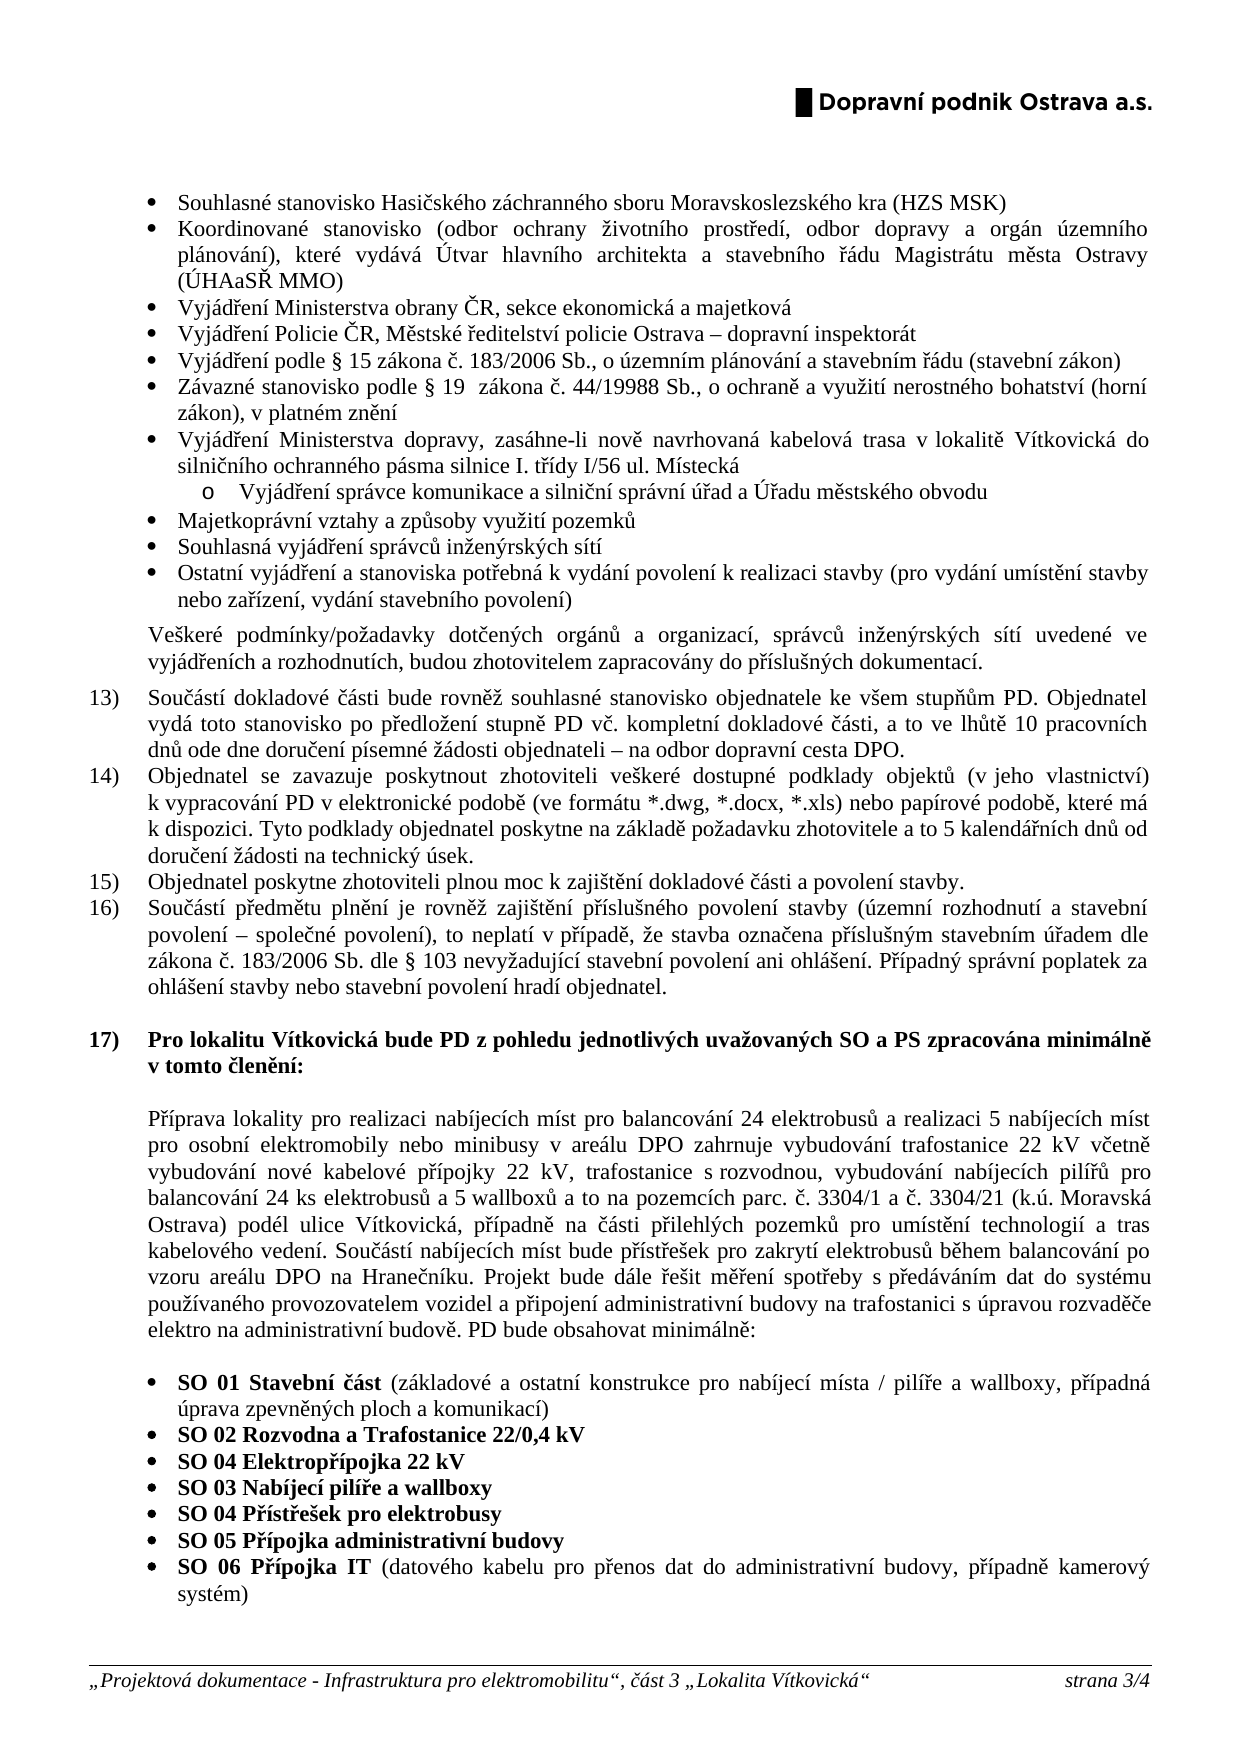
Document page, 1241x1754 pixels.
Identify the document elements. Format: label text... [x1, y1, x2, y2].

text Příprava lokality pro realizaci nabíjecích míst pro balancování 24 elektrobusů a realizaci 5 nabíjecích míst pro osobní elektromobily nebo minibusy v areálu DPO zahrnuje vybudování trafostanice 22 kV včetně vybudování nové kabelové přípojky 22 kV, trafostanice s rozvodnou, vybudování nabíjecích pilířů pro balancování 24 ks elektrobusů a 5 wallboxů a to na pozemcích parc. č. 3304/1 a č. 3304/21 (k.ú. Moravská Ostrava) podél ulice Vítkovická, případně na části přilehlých pozemků pro umístění technologií a tras kabelového vedení. Součástí nabíjecích míst bude přístřešek pro zakrytí elektrobusů během balancování po vzoru areálu DPO na Hranečníku. Projekt bude dále řešit měření spotřeby s předáváním dat do systému používaného provozovatelem vozidel a připojení administrativní budovy na trafostanici s úpravou rozvaděče elektro na administrativní budově. PD bude obsahovat minimálně: [148, 1105, 1152, 1342]
text Veškeré podmínky/požadavky dotčených orgánů a organizací, správců inženýrských sítí uvedené ve vyjádřeních a rozhodnutích, budou zhotovitelem zapracovány do příslušných dokumentací. [148, 621, 1149, 674]
list SO 04 Elektropřípojka 22 kV [148, 1448, 1152, 1474]
list Souhlasná vyjádření správců inženýrských sítí [148, 533, 1149, 559]
list Vyjádření Ministerstva obrany ČR, sekce ekonomická a majetková [148, 294, 1149, 320]
list SO 04 Přístřešek pro elektrobusy [148, 1501, 1152, 1527]
list Koordinované stanovisko (odbor ochrany životního prostředí, odbor dopravy a orgán územního plánování), které vydává Útvar hlavního architekta a stavebního řádu Magistrátu města Ostravy (ÚHAaSŘ MMO) [148, 215, 1149, 294]
list Vyjádření podle § 15 zákona č. 183/2006 Sb., o územním plánování a stavebním řádu (stavební zákon) [148, 347, 1149, 373]
list Objednatel poskytne zhotoviteli plnou moc k zajištění dokladové části a povolení stavby. [89, 868, 1149, 894]
list SO 05 Přípojka administrativní budovy [148, 1527, 1152, 1553]
list Vyjádření správce komunikace a silniční správní úřad a Úřadu městského obvodu [201, 478, 1149, 507]
list SO 01 Stavební část (základové a ostatní konstrukce pro nabíjecí místa / pilíře a wallboxy, případná úprava zpevněných ploch a komunikací) [148, 1369, 1152, 1421]
list Souhlasné stanovisko Hasičského záchranného sboru Moravskoslezského kra (HZS MSK) [148, 188, 1149, 215]
list Pro lokalitu Vítkovická bude PD z pohledu jednotlivých uvažovaných SO a PS zpracována minimálně v tomto členění: [89, 1026, 1152, 1079]
list Majetkoprávní vztahy a způsoby využití pozemků [148, 507, 1149, 533]
list SO 06 Přípojka IT (datového kabelu pro přenos dat do administrativní budovy, případně kamerový systém) [148, 1553, 1152, 1606]
list Vyjádření Policie ČR, Městské ředitelství policie Ostrava – dopravní inspektorát [148, 320, 1149, 347]
list SO 03 Nabíjecí pilíře a wallboxy [148, 1474, 1152, 1501]
picture [795, 88, 1152, 117]
list Vyjádření Ministerstva dopravy, zasáhne-li nově navrhovaná kabelová trasa v lokalitě Vítkovická do silničního ochranného pásma silnice I. třídy I/56 ul. Místecká [148, 426, 1149, 478]
list SO 02 Rozvodna a Trafostanice 22/0,4 kV [148, 1421, 1152, 1448]
list Závazné stanovisko podle § 19 zákona č. 44/19988 Sb., o ochraně a využití nerostného bohatství (horní zákon), v platném znění [148, 373, 1149, 426]
list Objednatel se zavazuje poskytnout zhotoviteli veškeré dostupné podklady objektů (v jeho vlastnictví) k vypracování PD v elektronické podobě (ve formátu *.dwg, *.docx, *.xls) nebo papírové podobě, které má k dispozici. Tyto podklady objednatel poskytne na základě požadavku zhotovitele a to 5 kalendářních dnů od doručení žádosti na technický úsek. [89, 763, 1149, 868]
list Ostatní vyjádření a stanoviska potřebná k vydání povolení k realizaci stavby (pro vydání umístění stavby nebo zařízení, vydání stavebního povolení) [148, 559, 1149, 612]
list Součástí dokladové části bude rovněž souhlasné stanovisko objednatele ke všem stupňům PD. Objednatel vydá toto stanovisko po předložení stupně PD vč. kompletní dokladové části, a to ve lhůtě 10 pracovních dnů ode dne doručení písemné žádosti objednateli – na odbor dopravní cesta DPO. [89, 683, 1149, 763]
list Součástí předmětu plnění je rovněž zajištění příslušného povolení stavby (územní rozhodnutí a stavební povolení – společné povolení), to neplatí v případě, že stavba označena příslušným stavebním úřadem dle zákona č. 183/2006 Sb. dle § 103 nevyžadující stavební povolení ani ohlášení. Případný správní poplatek za ohlášení stavby nebo stavební povolení hradí objednatel. [89, 894, 1149, 1000]
